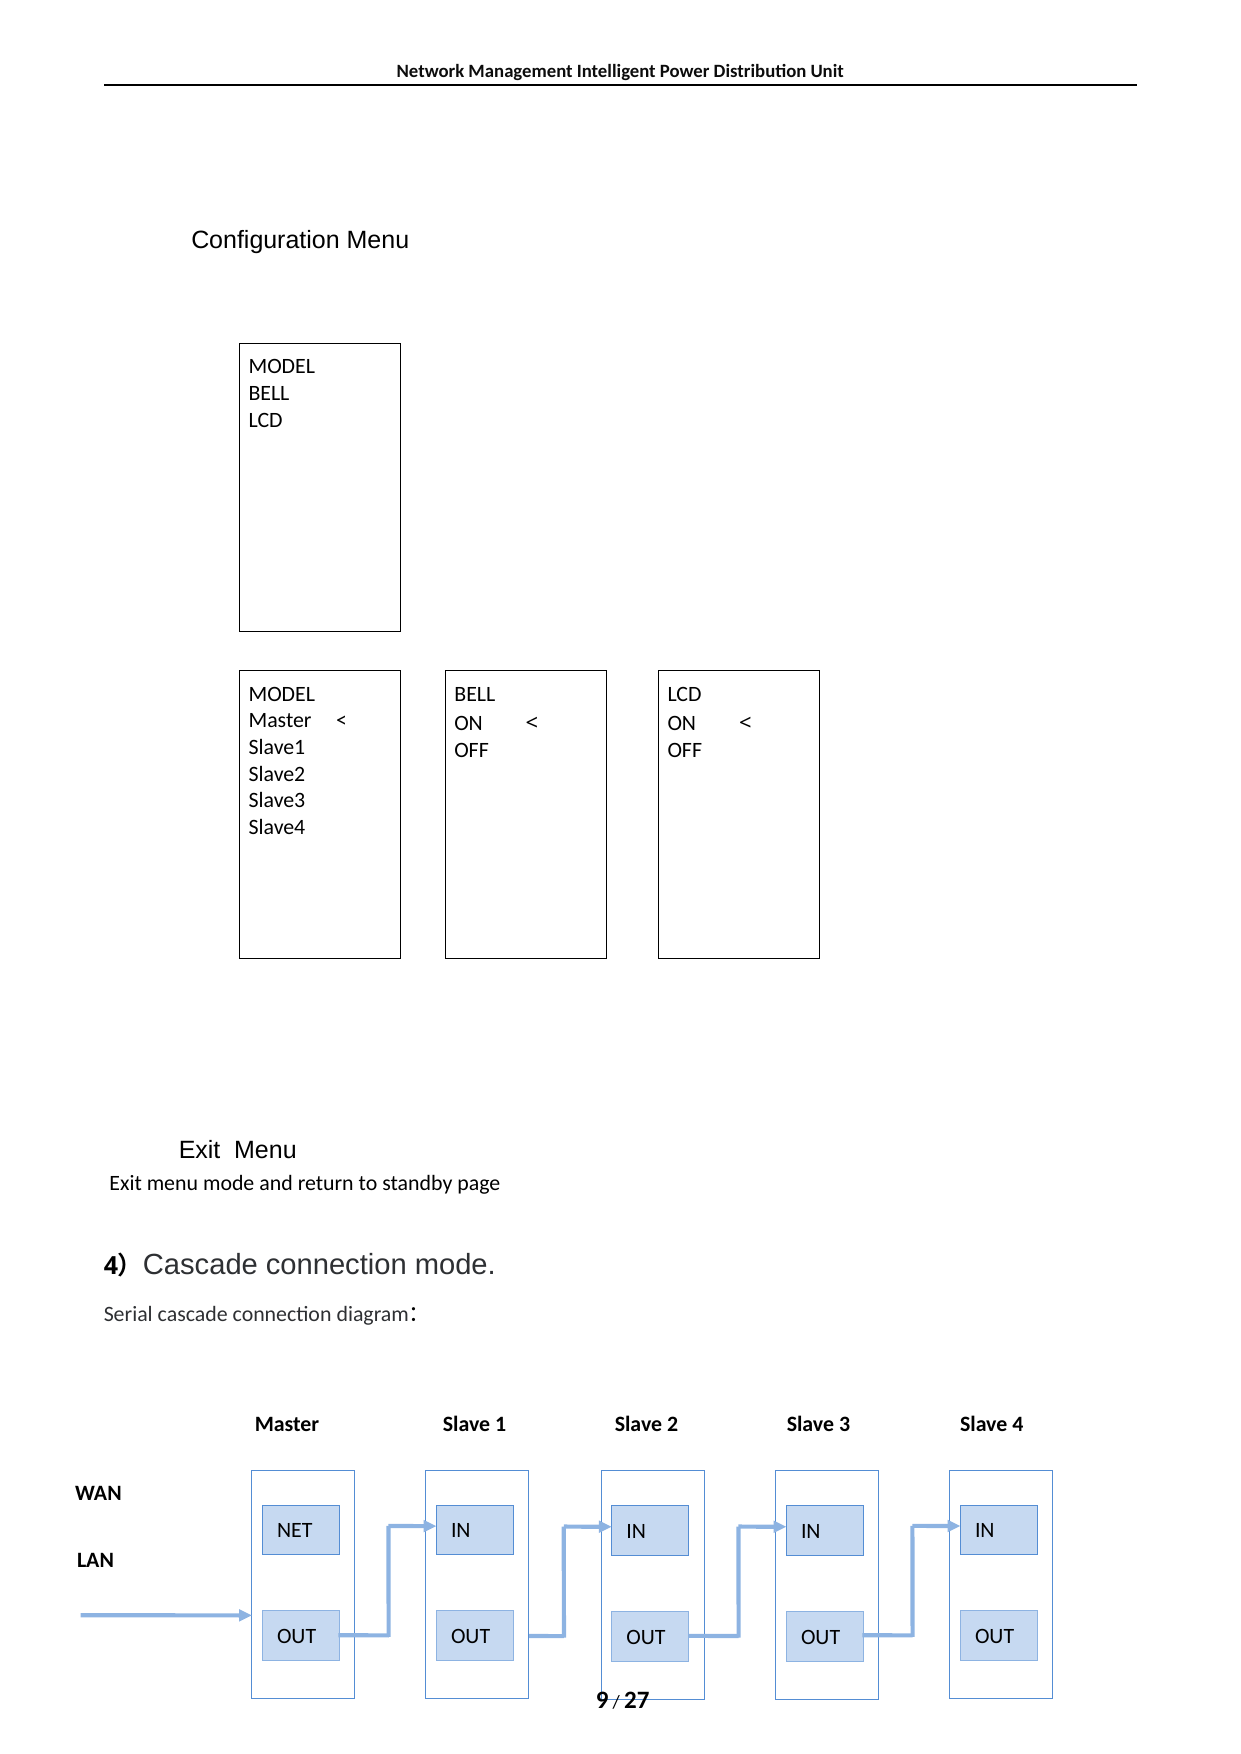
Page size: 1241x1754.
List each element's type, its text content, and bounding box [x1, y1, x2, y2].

text Serial cascade connection diagram： [103, 1296, 1137, 1328]
text Exit menu mode and return to standby page [103, 1166, 1137, 1198]
text Exit Menu [103, 1133, 1137, 1166]
text Configuration Menu [103, 223, 1137, 256]
text 4）Cascade connection mode. [103, 1231, 1137, 1296]
